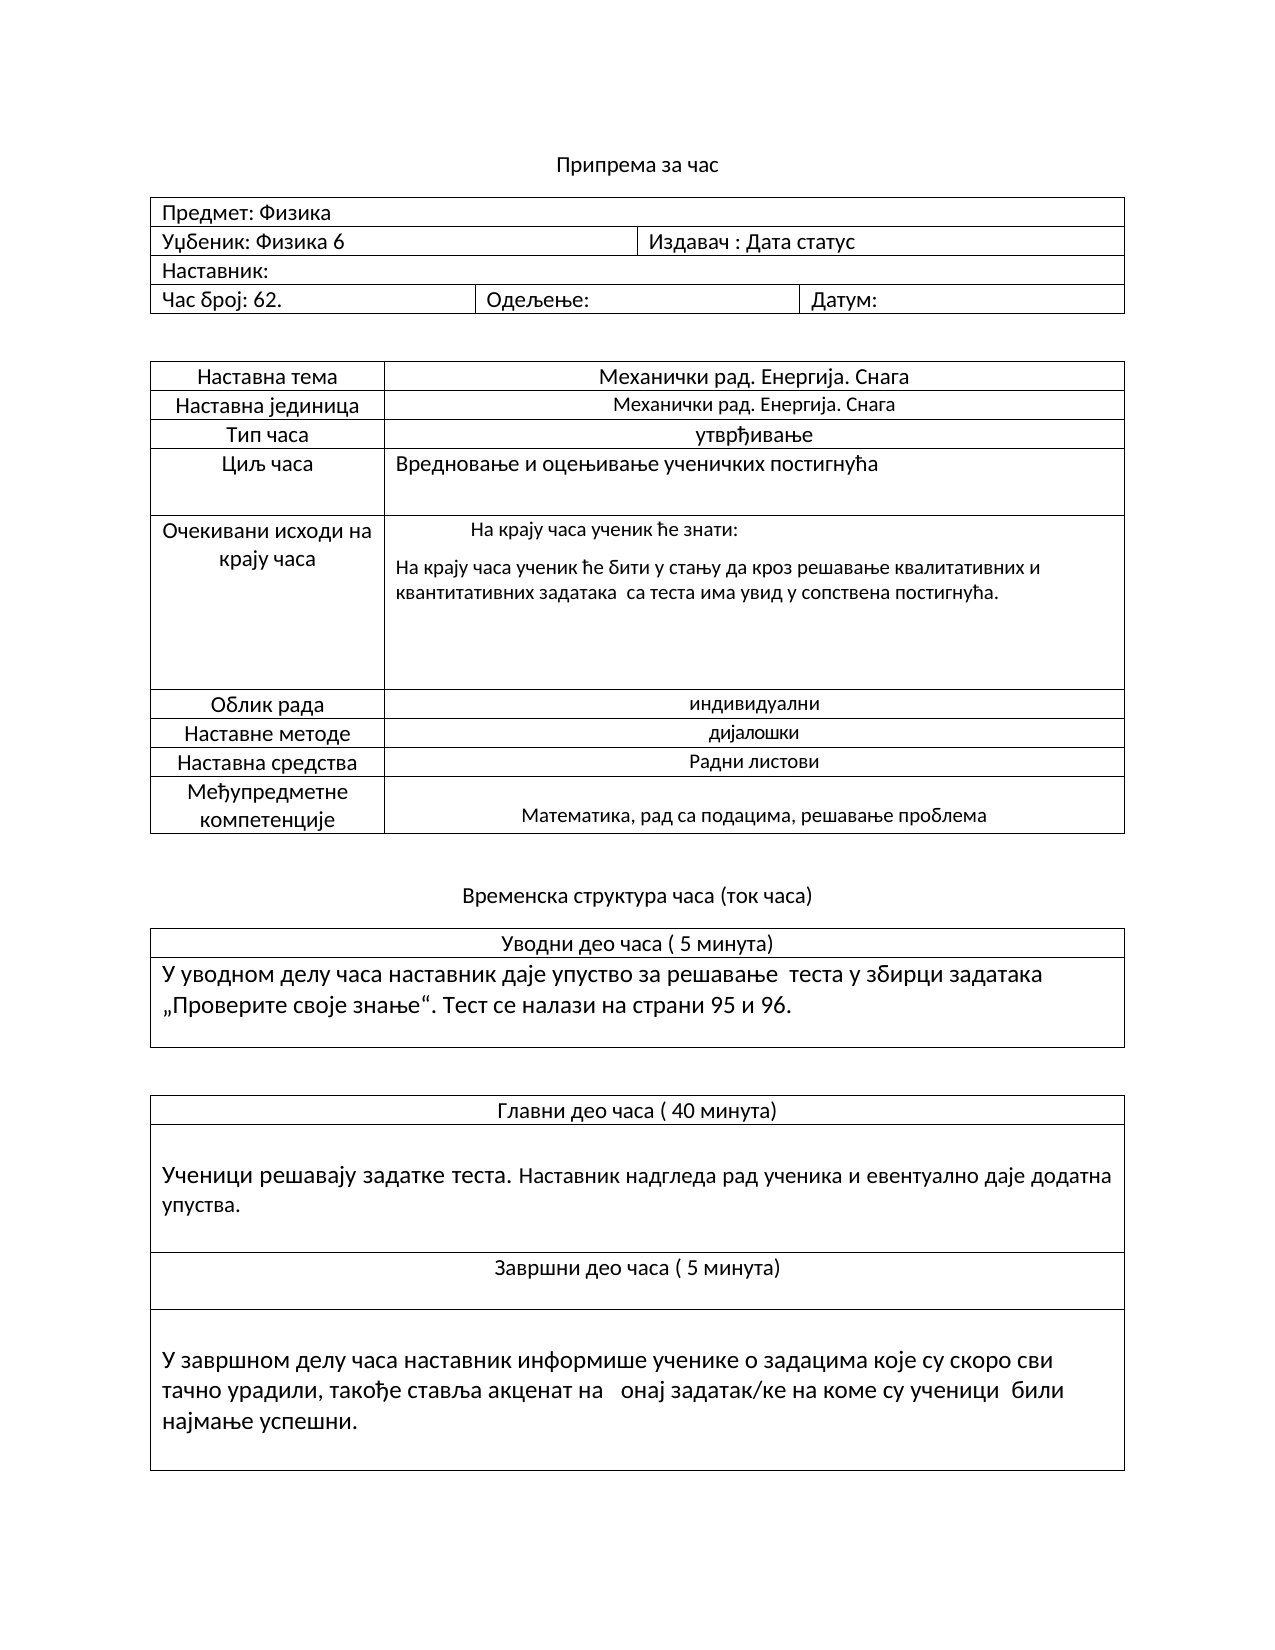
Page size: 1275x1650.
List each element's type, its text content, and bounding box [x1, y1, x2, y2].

table_cell На крају часа ученик ће знати: На крају часа ученик ће бити у стању да кроз решавање квалитативних и квантитативних задатака са теста има увид у сопствена постигнућа. [385, 516, 1124, 689]
table_cell дијалошки [385, 719, 1124, 747]
table_cell Издавач : Дата статус [638, 227, 1124, 255]
table_cell У завршном делу часа наставник информише ученике о задацима које су скоро сви тачно урадили, такође ставља акценат на онај задатак/ке на коме су ученици били најмање успешни. [151, 1310, 1124, 1470]
table_cell Тип часа [151, 420, 384, 448]
text Временска структура часа (ток часа) [150, 881, 1125, 909]
table_header Механички рад. Енергија. Снага [385, 362, 1124, 390]
table_cell Математика, рад са подацима, решавање проблема [385, 777, 1124, 833]
table_cell индивидуални [385, 690, 1124, 718]
table_cell Наставник: [151, 256, 1124, 284]
table_cell Наставна средства [151, 748, 384, 776]
table_cell Час број: 62. [151, 285, 475, 313]
text Припрема за час [150, 150, 1125, 178]
table_header Главни део часа ( 40 минута) [151, 1096, 1124, 1124]
table_cell Датум: [800, 285, 1124, 313]
table_cell Уџбеник: Физика 6 [151, 227, 637, 255]
table_cell утврђивање [385, 420, 1124, 448]
table_header Уводни део часа ( 5 минута) [151, 929, 1124, 957]
table_cell Вредновање и оцењивање ученичких постигнућа [385, 449, 1124, 515]
table_cell Завршни део часа ( 5 минута) [151, 1253, 1124, 1309]
table_cell Наставна јединица [151, 391, 384, 419]
table_cell Наставне методе [151, 719, 384, 747]
table_cell Радни листови [385, 748, 1124, 776]
table_cell Очекивани исходи на крају часа [151, 516, 384, 689]
table_cell Механички рад. Енергија. Снага [385, 391, 1124, 419]
table_cell Међупредметне компетенције [151, 777, 384, 833]
table_cell Одељење: [476, 285, 799, 313]
table_cell Облик рада [151, 690, 384, 718]
table_header Предмет: Физика [151, 198, 1124, 226]
table_cell Циљ часа [151, 449, 384, 515]
table_header Наставна тема [151, 362, 384, 390]
table_cell Ученици решавају задатке теста. Наставник надгледа рад ученика и евентуално даје додатна упуства. [151, 1125, 1124, 1252]
table_cell У уводном делу часа наставник даје упуство за решавање теста у збирци задатака „Проверите своје знање“. Тест се налази на страни 95 и 96. [151, 958, 1124, 1047]
